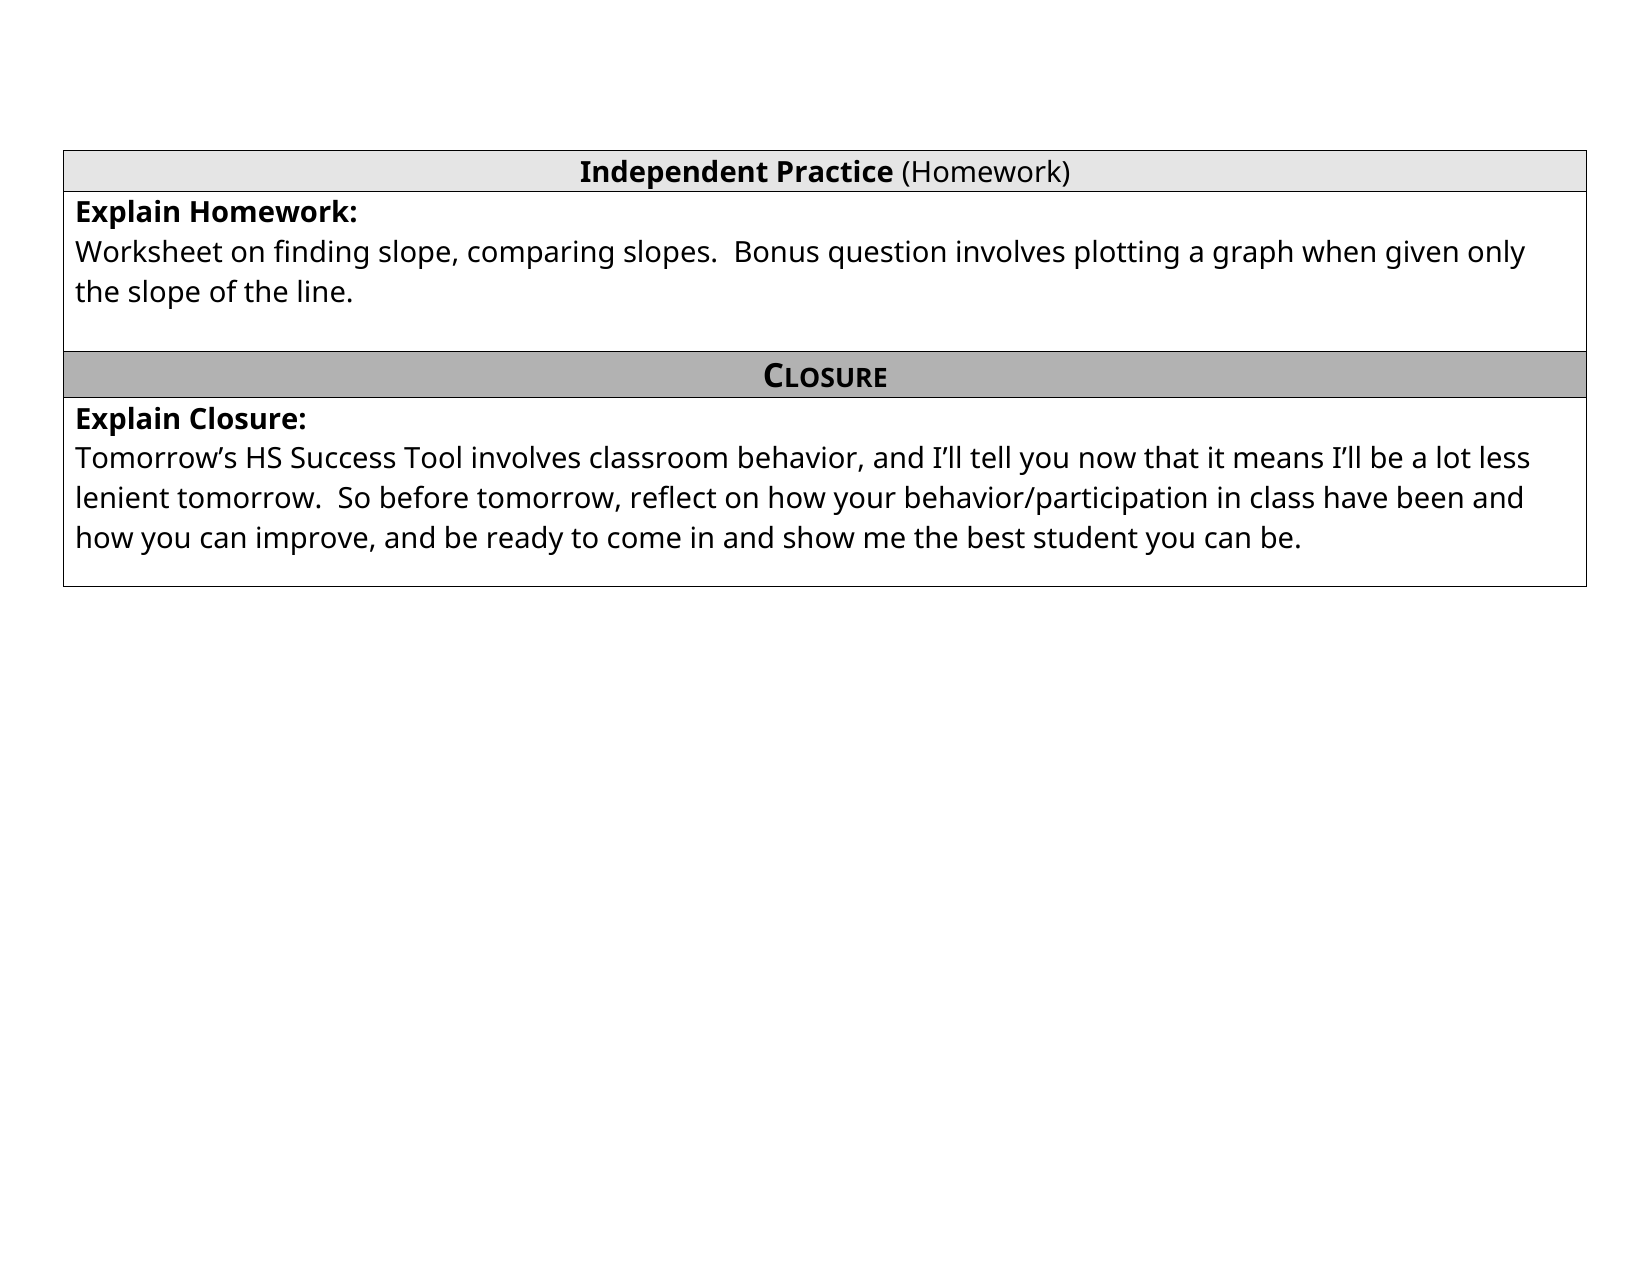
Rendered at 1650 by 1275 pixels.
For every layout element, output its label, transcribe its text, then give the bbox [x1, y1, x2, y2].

table_cell Explain Closure: Tomorrow’s HS Success Tool involves classroom behavior, and I’ll tell you now that it means I’ll be a lot less lenient tomorrow. So before tomorrow, reflect on how your behavior/participation in class have been and how you can improve, and be ready to come in and show me the best student you can be. [64, 398, 1586, 586]
table_cell Independent Practice (Homework) [64, 151, 1586, 191]
table_cell Closure [64, 352, 1586, 397]
table_cell Explain Homework: Worksheet on finding slope, comparing slopes. Bonus question involves plotting a graph when given only the slope of the line. [64, 192, 1586, 351]
